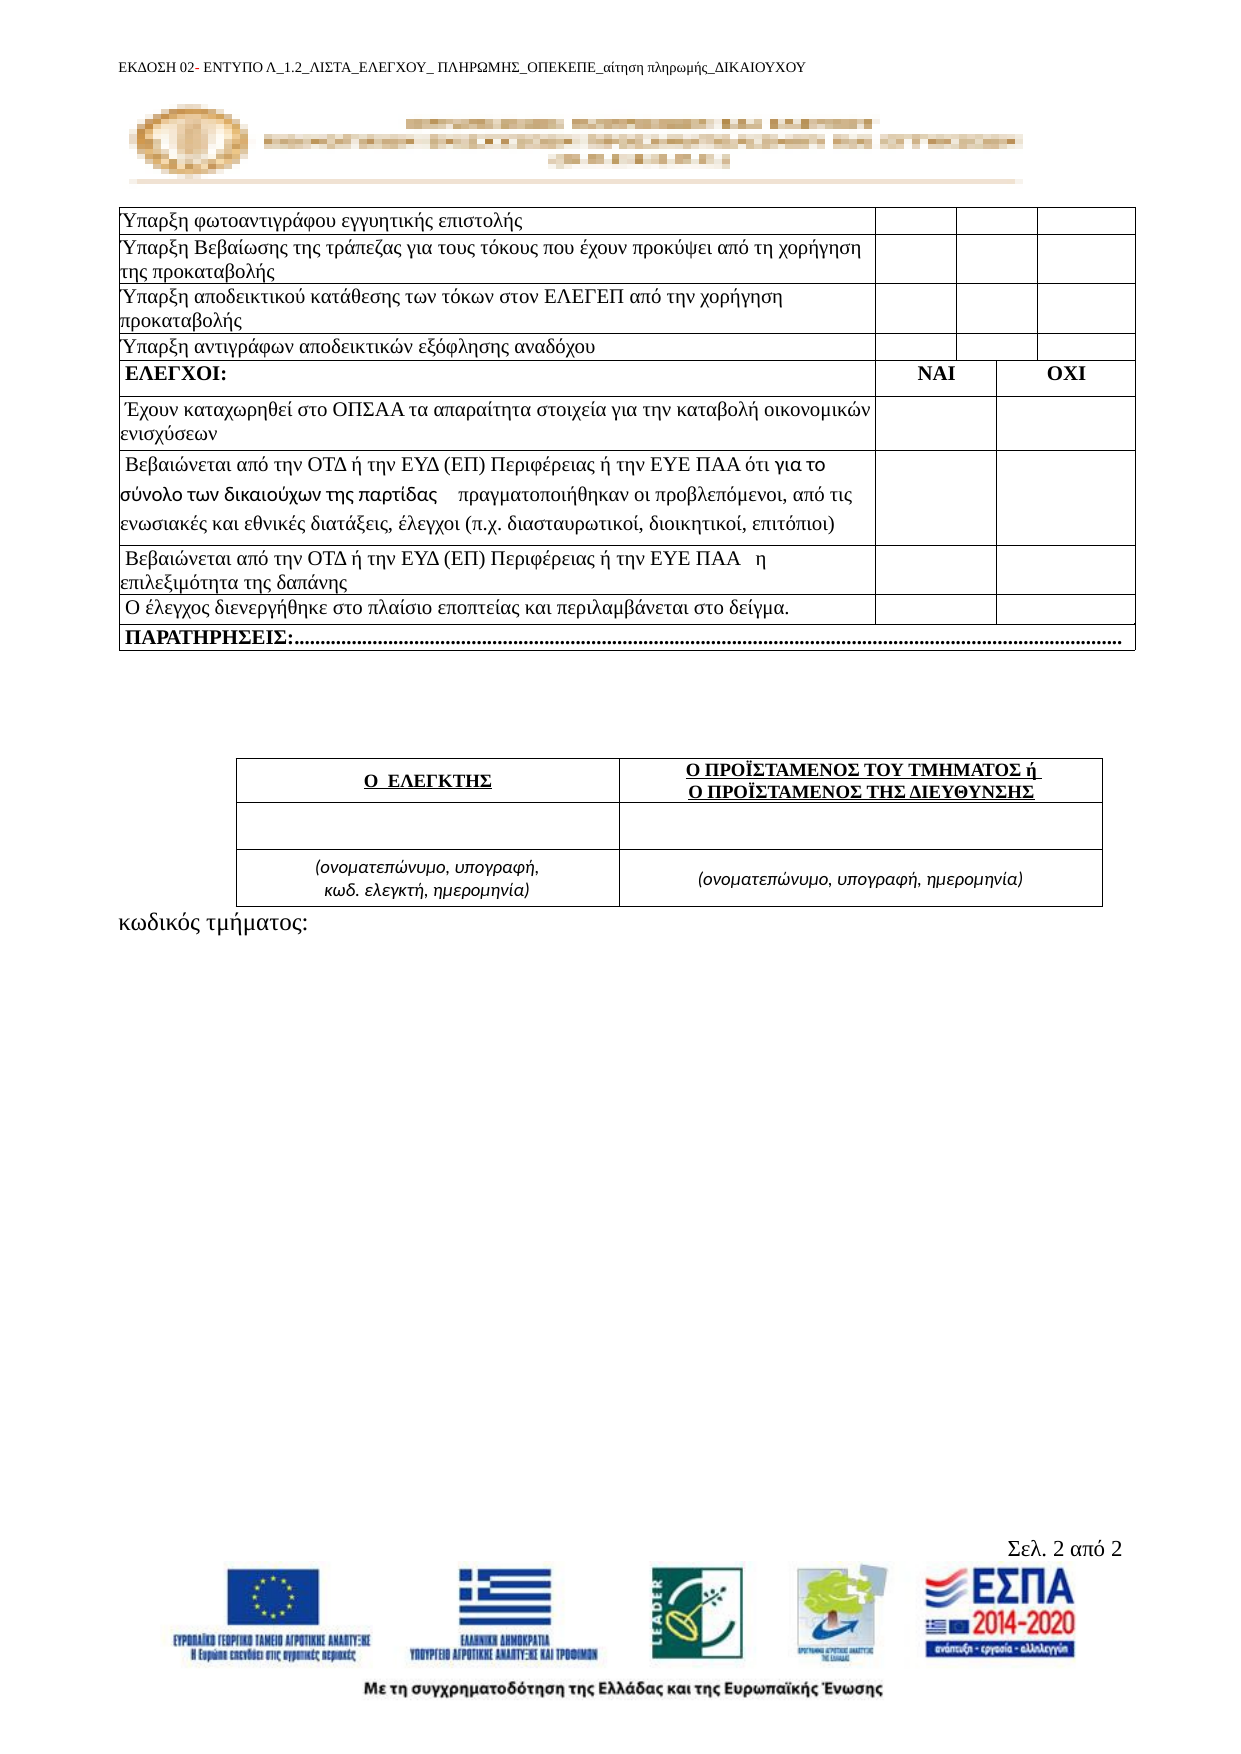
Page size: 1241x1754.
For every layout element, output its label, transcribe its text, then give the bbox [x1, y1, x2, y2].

table_cell NAI [876, 361, 996, 396]
table_cell [957, 235, 1037, 283]
table_cell Ύπαρξη φωτοαντιγράφου εγγυητικής επιστολής [120, 208, 875, 234]
table_cell Βεβαιώνεται από την ΟΤΔ ή την ΕΥΔ (ΕΠ) Περιφέρειας ή την ΕΥΕ ΠΑΑ ότι για το σύνολο των δικαιούχων της παρτίδας πραγματοποιήθηκαν οι προβλεπόμενοι, από τις ενωσιακές και εθνικές διατάξεις, έλεγχοι (π.χ. διασταυρωτικοί, διοικητικοί, επιτόπιοι) [120, 451, 875, 545]
table_cell [1038, 235, 1135, 283]
table_cell Έχουν καταχωρηθεί στο ΟΠΣΑΑ τα απαραίτητα στοιχεία για την καταβολή οικονομικών ενισχύσεων [120, 397, 875, 450]
table_cell [997, 451, 1135, 545]
table_cell [997, 595, 1135, 624]
table_cell [957, 284, 1037, 332]
text κωδικός τμήματος: [118, 907, 1122, 936]
table_cell [957, 334, 1037, 360]
table_cell [876, 546, 996, 594]
table_cell (ονοματεπώνυμο, υπογραφή, ημερομηνία) [620, 850, 1102, 906]
table_cell [876, 235, 956, 283]
table_cell [876, 451, 996, 545]
table_cell ΠΑΡΑΤΗΡΗΣΕΙΣ:............................................................................................................................................................... [120, 625, 1135, 650]
table_cell [1038, 208, 1135, 234]
table_cell Ύπαρξη αποδεικτικού κατάθεσης των τόκων στον ΕΛΕΓΕΠ από την χορήγηση προκαταβολής [120, 284, 875, 332]
table_cell Βεβαιώνεται από την ΟΤΔ ή την ΕΥΔ (ΕΠ) Περιφέρειας ή την ΕΥΕ ΠΑΑ η επιλεξιμότητα της δαπάνης [120, 546, 875, 594]
picture [160, 1561, 1081, 1707]
table_cell [997, 546, 1135, 594]
table_cell Ύπαρξη Βεβαίωσης της τράπεζας για τους τόκους που έχουν προκύψει από τη χορήγηση της προκαταβολής [120, 235, 875, 283]
table_cell OXI [997, 361, 1135, 396]
table_cell [876, 284, 956, 332]
table_cell Ύπαρξη αντιγράφων αποδεικτικών εξόφλησης αναδόχου [120, 334, 875, 360]
table_cell (ονοματεπώνυμο, υπογραφή, κωδ. ελεγκτή, ημερομηνία) [237, 850, 619, 906]
table_header Ο ΕΛΕΓΚΤΗΣ [237, 759, 619, 802]
table_cell ΕΛΕΓΧΟΙ: [120, 361, 875, 396]
table_cell [876, 334, 956, 360]
table_cell [876, 208, 956, 234]
table_cell Ο έλεγχος διενεργήθηκε στο πλαίσιο εποπτείας και περιλαμβάνεται στο δείγμα. [120, 595, 875, 624]
table_cell [620, 803, 1102, 849]
table_cell [876, 595, 996, 624]
table_cell [1038, 284, 1135, 332]
table_cell [237, 803, 619, 849]
table_cell [997, 397, 1135, 450]
table_cell [957, 208, 1037, 234]
table_header Ο ΠΡΟΪΣΤΑΜΕΝΟΣ ΤΟΥ ΤΜΗΜΑΤΟΣ ή Ο ΠΡΟΪΣΤΑΜΕΝΟΣ ΤΗΣ ΔΙΕΥΘΥΝΣΗΣ [620, 759, 1102, 802]
table_cell [1038, 334, 1135, 360]
table_cell [876, 397, 996, 450]
